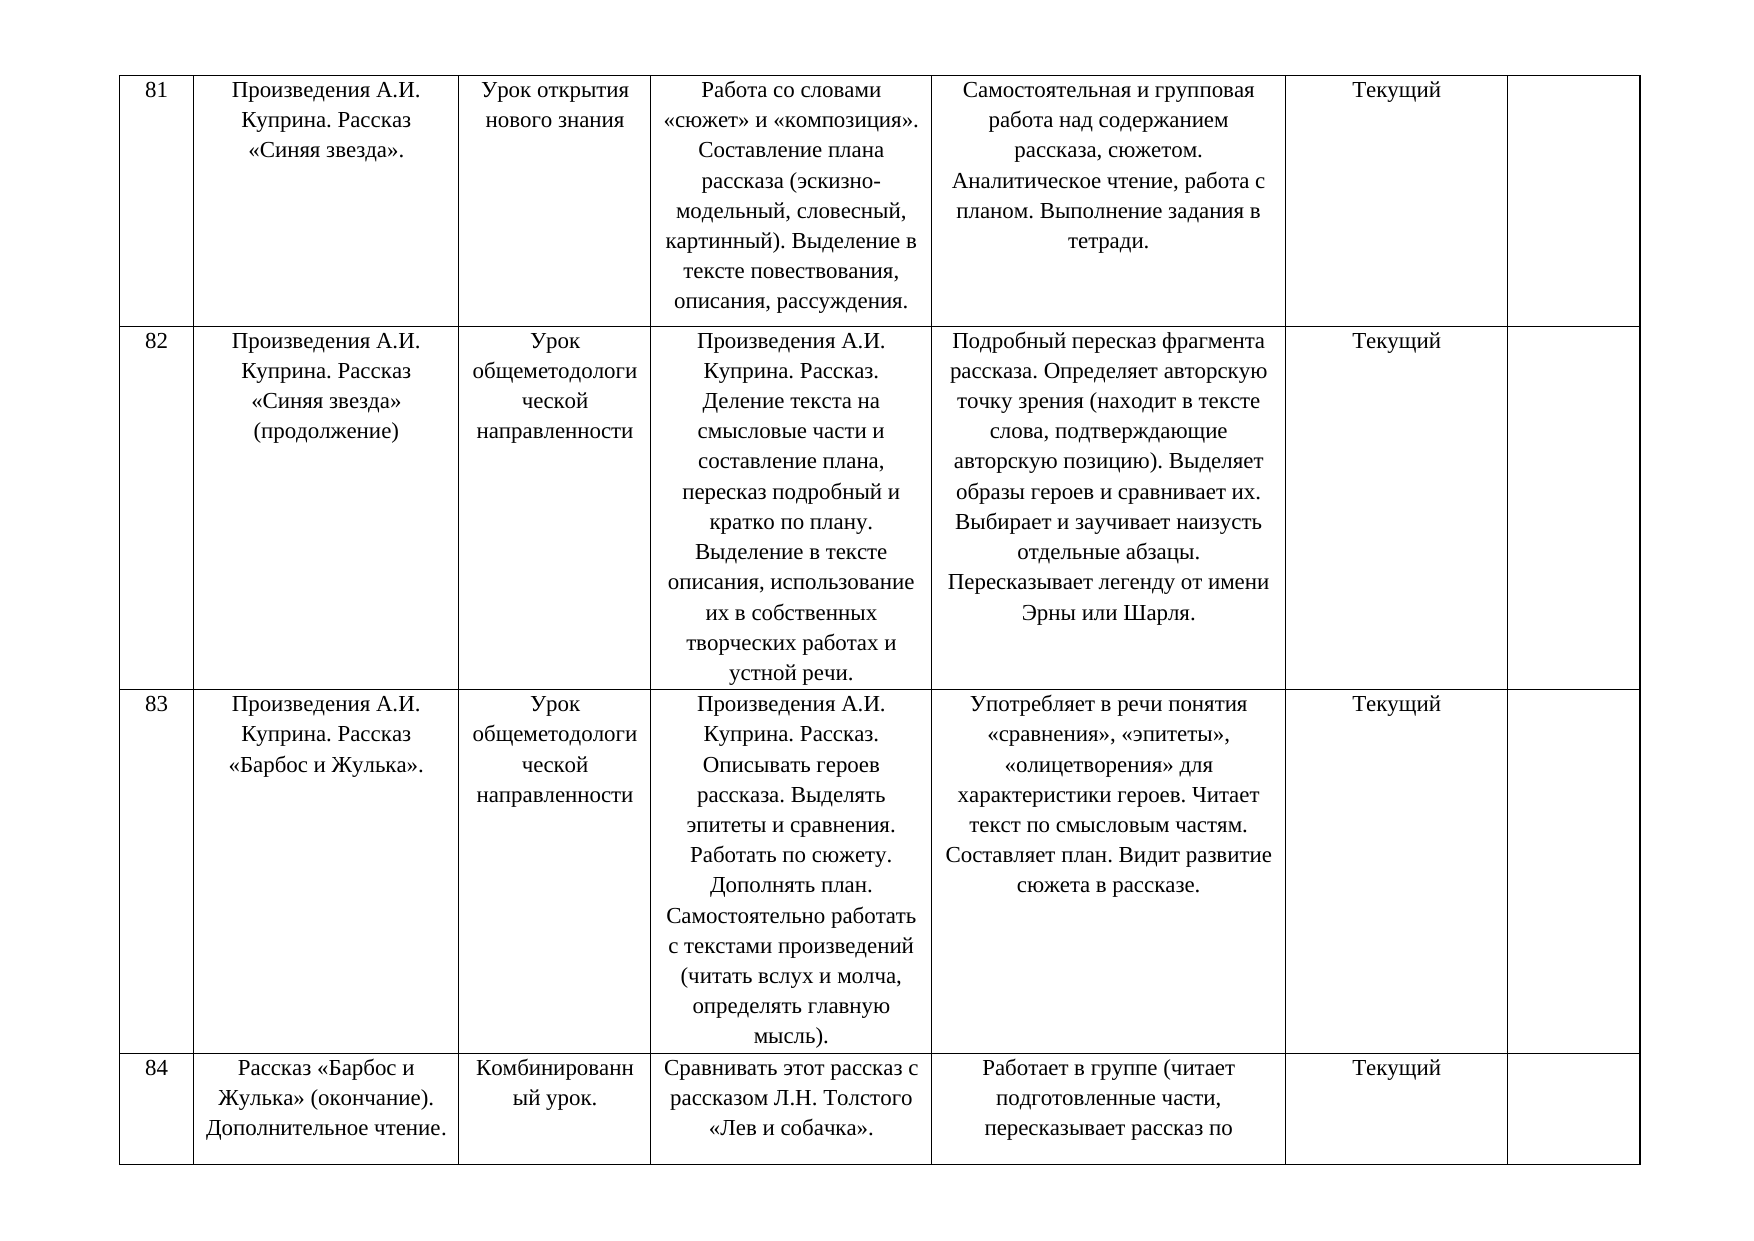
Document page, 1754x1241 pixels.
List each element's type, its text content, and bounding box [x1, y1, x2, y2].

table_cell Текущий [1286, 327, 1507, 689]
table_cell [651, 1054, 931, 1164]
table_cell Произведения А.И. Куприна. Рассказ «Барбос и Жулька». [194, 690, 458, 1053]
table_cell Урок общеметодологической направленности [459, 690, 650, 1053]
table_cell Произведения А.И. Куприна. Рассказ «Синяя звезда» (продолжение) [194, 327, 458, 689]
table_cell Употребляет в речи понятия «сравнения», «эпитеты», «олицетворения» для характеристики героев. Читает текст по смысловым частям. Составляет план. Видит развитие сюжета в рассказе. [932, 690, 1285, 1053]
table_cell [1508, 690, 1639, 1053]
table_cell Текущий [1286, 690, 1507, 1053]
table_cell Произведения А.И. Куприна. Рассказ. Деление текста на смысловые части и составление плана, пересказ подробный и кратко по плану. Выделение в тексте описания, использование их в собственных творческих работах и устной речи. [651, 327, 931, 689]
table_cell Текущий [1286, 76, 1507, 326]
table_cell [932, 1054, 1285, 1164]
table_cell Урок открытия нового знания [459, 76, 650, 326]
table_cell [1508, 327, 1639, 689]
table_cell Урок общеметодологической направленности [459, 327, 650, 689]
table_cell [1508, 1054, 1639, 1164]
table_cell 82 [120, 327, 193, 689]
table_cell Самостоятельная и групповая работа над содержанием рассказа, сюжетом. Аналитическое чтение, работа с планом. Выполнение задания в тетради. [932, 76, 1285, 326]
table_cell [1508, 76, 1639, 326]
table_cell 83 [120, 690, 193, 1053]
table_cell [194, 1054, 458, 1164]
table_cell Работа со словами «сюжет» и «композиция». Составление плана рассказа (эскизно-модельный, словесный, картинный). Выделение в тексте повествования, описания, рассуждения. [651, 76, 931, 326]
table_cell Подробный пересказ фрагмента рассказа. Определяет авторскую точку зрения (находит в тексте слова, подтверждающие авторскую позицию). Выделяет образы героев и сравнивает их. Выбирает и заучивает наизусть отдельные абзацы. Пересказывает легенду от имени Эрны или Шарля. [932, 327, 1285, 689]
table_cell 84 [120, 1054, 193, 1164]
table_cell Произведения А.И. Куприна. Рассказ «Синяя звезда». [194, 76, 458, 326]
table_cell 81 [120, 76, 193, 326]
table_cell Текущий [1286, 1054, 1507, 1164]
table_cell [459, 1054, 650, 1164]
table_cell Произведения А.И. Куприна. Рассказ. Описывать героев рассказа. Выделять эпитеты и сравнения. Работать по сюжету. Дополнять план. Самостоятельно работать с текстами произведений (читать вслух и молча, определять главную мысль). [651, 690, 931, 1053]
